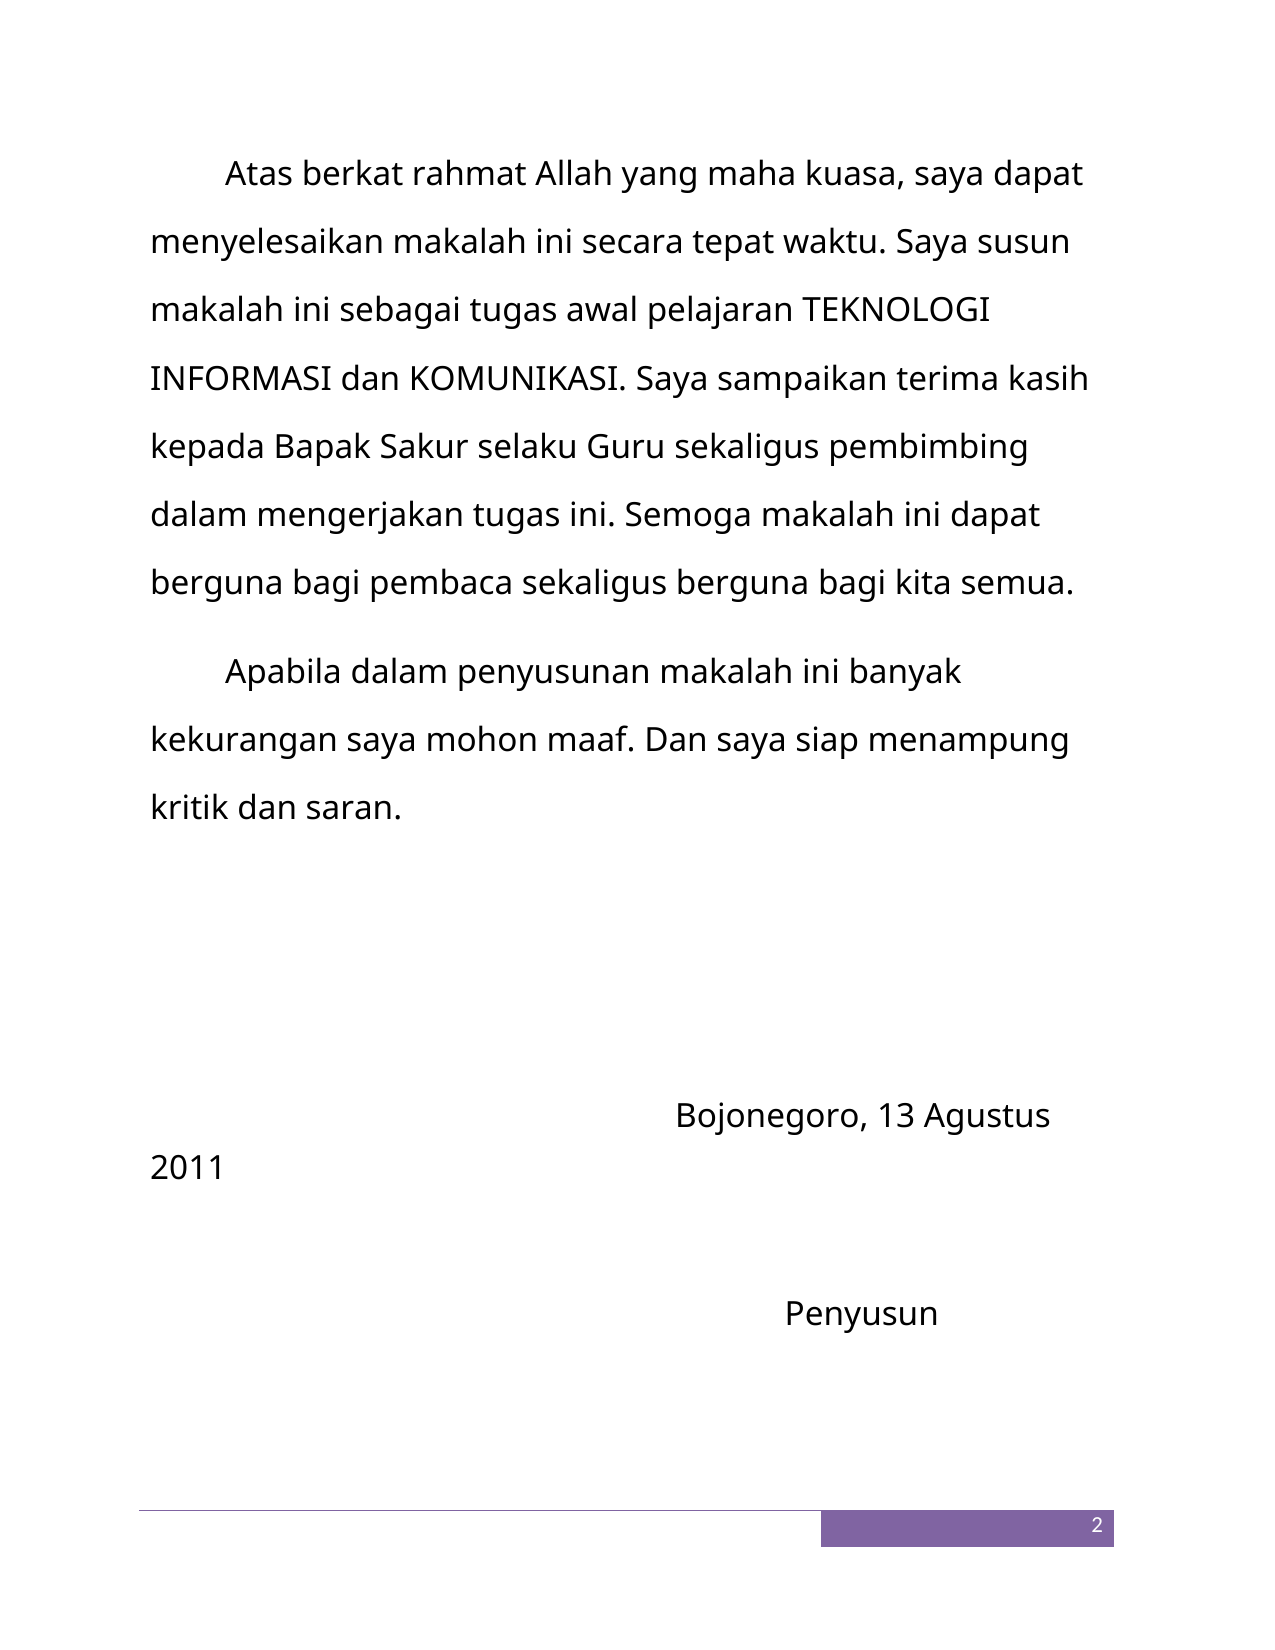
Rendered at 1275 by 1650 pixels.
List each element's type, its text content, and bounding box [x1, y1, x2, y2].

text Bojonegoro, 13 Agustus 2011 [150, 1092, 1125, 1189]
text Penyusun [150, 1290, 1125, 1336]
text Apabila dalam penyusunan makalah ini banyak kekurangan saya mohon maaf. Dan saya siap menampung kritik dan saran. [150, 648, 1125, 829]
text Atas berkat rahmat Allah yang maha kuasa, saya dapat menyelesaikan makalah ini secara tepat waktu. Saya susun makalah ini sebagai tugas awal pelajaran TEKNOLOGI INFORMASI dan KOMUNIKASI. Saya sampaikan terima kasih kepada Bapak Sakur selaku Guru sekaligus pembimbing dalam mengerjakan tugas ini. Semoga makalah ini dapat berguna bagi pembaca sekaligus berguna bagi kita semua. [150, 150, 1125, 604]
